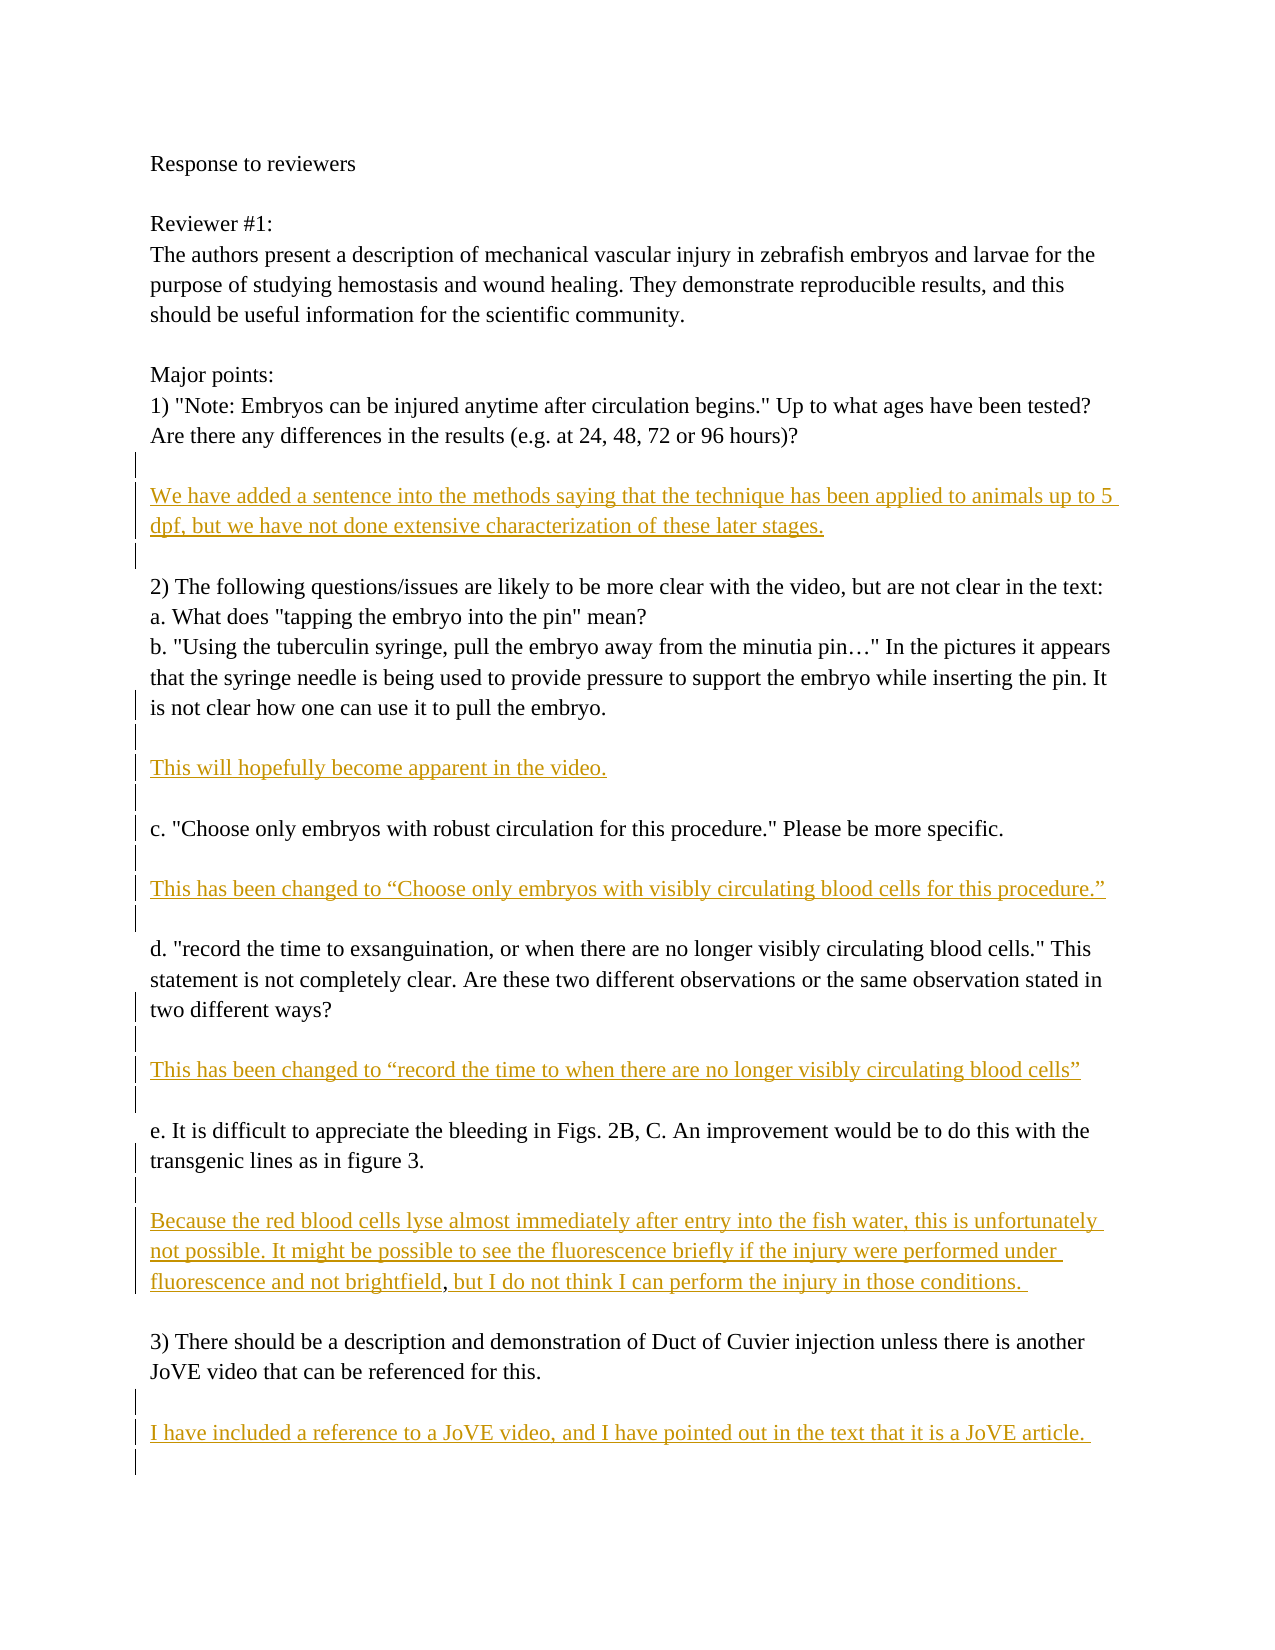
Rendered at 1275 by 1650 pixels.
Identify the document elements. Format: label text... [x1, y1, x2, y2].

text 2) The following questions/issues are likely to be more clear with the video, but are not clear in the text: [150, 573, 1125, 599]
text d. "record the time to exsanguination, or when there are no longer visibly circulating blood cells." This statement is not completely clear. Are these two different observations or the same observation stated in two different ways? [150, 935, 1125, 1022]
text The authors present a description of mechanical vascular injury in zebrafish embryos and larvae for the purpose of studying hemostasis and wound healing. They demonstrate reproducible results, and this should be useful information for the scientific community. [150, 241, 1125, 327]
text a. What does "tapping the embryo into the pin" mean? [150, 603, 1125, 629]
text Response to reviewers [150, 150, 1125, 176]
text , [150, 1207, 1125, 1294]
text e. It is difficult to appreciate the bleeding in Figs. 2B, C. An improvement would be to do this with the transgenic lines as in figure 3. [150, 1117, 1125, 1173]
text c. "Choose only embryos with robust circulation for this procedure." Please be more specific. [150, 814, 1125, 841]
text b. "Using the tuberculin syringe, pull the embryo away from the minutia pin…" In the pictures it appears that the syringe needle is being used to provide pressure to support the embryo while inserting the pin. It is not clear how one can use it to pull the embryo. [150, 633, 1125, 720]
text Major points: [150, 361, 1125, 388]
text Reviewer #1: [150, 210, 1125, 237]
text 3) There should be a description and demonstration of Duct of Cuvier injection unless there is another JoVE video that can be referenced for this. [150, 1328, 1125, 1385]
text 1) "Note: Embryos can be injured anytime after circulation begins." Up to what ages have been tested? Are there any differences in the results (e.g. at 24, 48, 72 or 96 hours)? [150, 392, 1125, 448]
